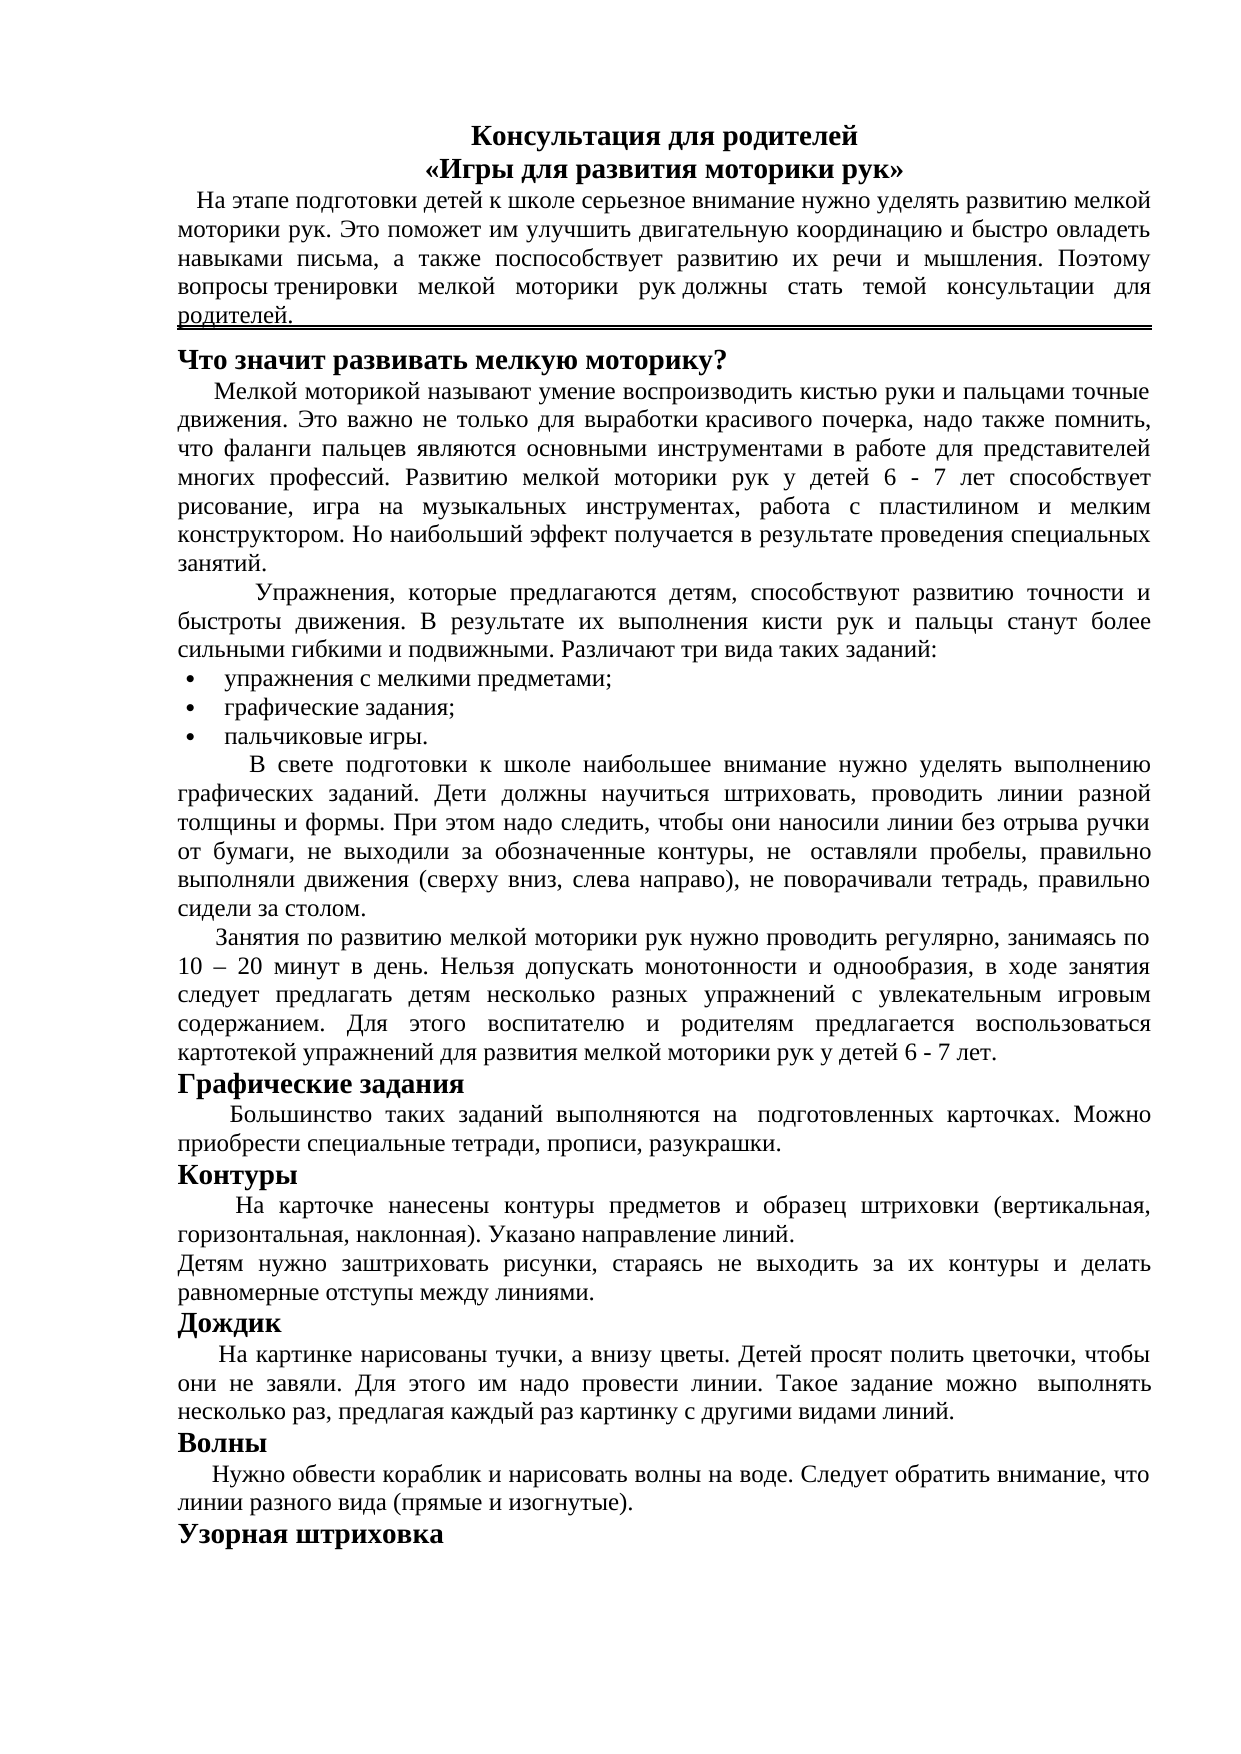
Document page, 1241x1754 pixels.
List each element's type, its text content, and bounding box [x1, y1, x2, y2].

text «Игры для развития моторики рук» [177, 152, 1152, 185]
text Детям нужно заштриховать рисунки, стараясь не выходить за их контуры и делать равномерные отступы между линиями. [177, 1248, 1152, 1305]
text Мелкой моторикой называют умение воспроизводить кистью руки и пальцами точные движения. Это важно не только для выработки красивого почерка, надо также помнить, что фаланги пальцев являются основными инструментами в работе для представителей многих профессий. Развитию мелкой моторики рук у детей 6 - 7 лет способствует рисование, игра на музыкальных инструментах, работа с пластилином и мелким конструктором. Но наибольший эффект получается в результате проведения специальных занятий. [177, 376, 1152, 577]
text Узорная штриховка [177, 1516, 1152, 1550]
text Дождик [177, 1305, 1152, 1339]
text В свете подготовки к школе наибольшее внимание нужно уделять выполнению графических заданий. Дети должны научиться штриховать, проводить линии разной толщины и формы. При этом надо следить, чтобы они наносили линии без отрыва ручки от бумаги, не выходили за обозначенные контуры, не оставляли пробелы, правильно выполняли движения (сверху вниз, слева направо), не поворачивали тетрадь, правильно сидели за столом. [177, 749, 1152, 922]
text Волны [177, 1425, 1152, 1459]
text На картинке нарисованы тучки, а внизу цветы. Детей просят полить цветочки, чтобы они не завяли. Для этого им надо провести линии. Такое задание можно выполнять несколько раз, предлагая каждый раз картинку с другими видами линий. [177, 1339, 1152, 1425]
text На карточке нанесены контуры предметов и образец штриховки (вертикальная, горизонтальная, наклонная). Указано направление линий. [177, 1190, 1152, 1248]
text Упражнения, которые предлагаются детям, способствуют развитию точности и быстроты движения. В результате их выполнения кисти рук и пальцы станут более сильными гибкими и подвижными. Различают три вида таких заданий: [177, 577, 1152, 663]
list упражнения с мелкими предметами; [187, 663, 1152, 692]
list пальчиковые игры. [187, 721, 1152, 749]
text Консультация для родителей [177, 118, 1152, 152]
text Что значит развивать мелкую моторику? [177, 330, 1152, 376]
list графические задания; [187, 692, 1152, 721]
text Занятия по развитию мелкой моторики рук нужно проводить регулярно, занимаясь по 10 – 20 минут в день. Нельзя допускать монотонности и однообразия, в ходе занятия следует предлагать детям несколько разных упражнений с увлекательным игровым содержанием. Для этого воспитателю и родителям предлагается воспользоваться картотекой упражнений для развития мелкой моторики рук у детей 6 - 7 лет. [177, 922, 1152, 1066]
text Контуры [177, 1157, 1152, 1190]
text Нужно обвести кораблик и нарисовать волны на воде. Следует обратить внимание, что линии разного вида (прямые и изогнутые). [177, 1459, 1152, 1516]
text На этапе подготовки детей к школе серьезное внимание нужно уделять развитию мелкой моторики рук. Это поможет им улучшить двигательную координацию и быстро овладеть навыками письма, а также поспособствует развитию их речи и мышления. Поэтому вопросы тренировки мелкой моторики рук должны стать темой консультации для родителей. [177, 185, 1152, 325]
text Большинство таких заданий выполняются на подготовленных карточках. Можно приобрести специальные тетради, прописи, разукрашки. [177, 1099, 1152, 1157]
text Графические задания [177, 1066, 1152, 1099]
